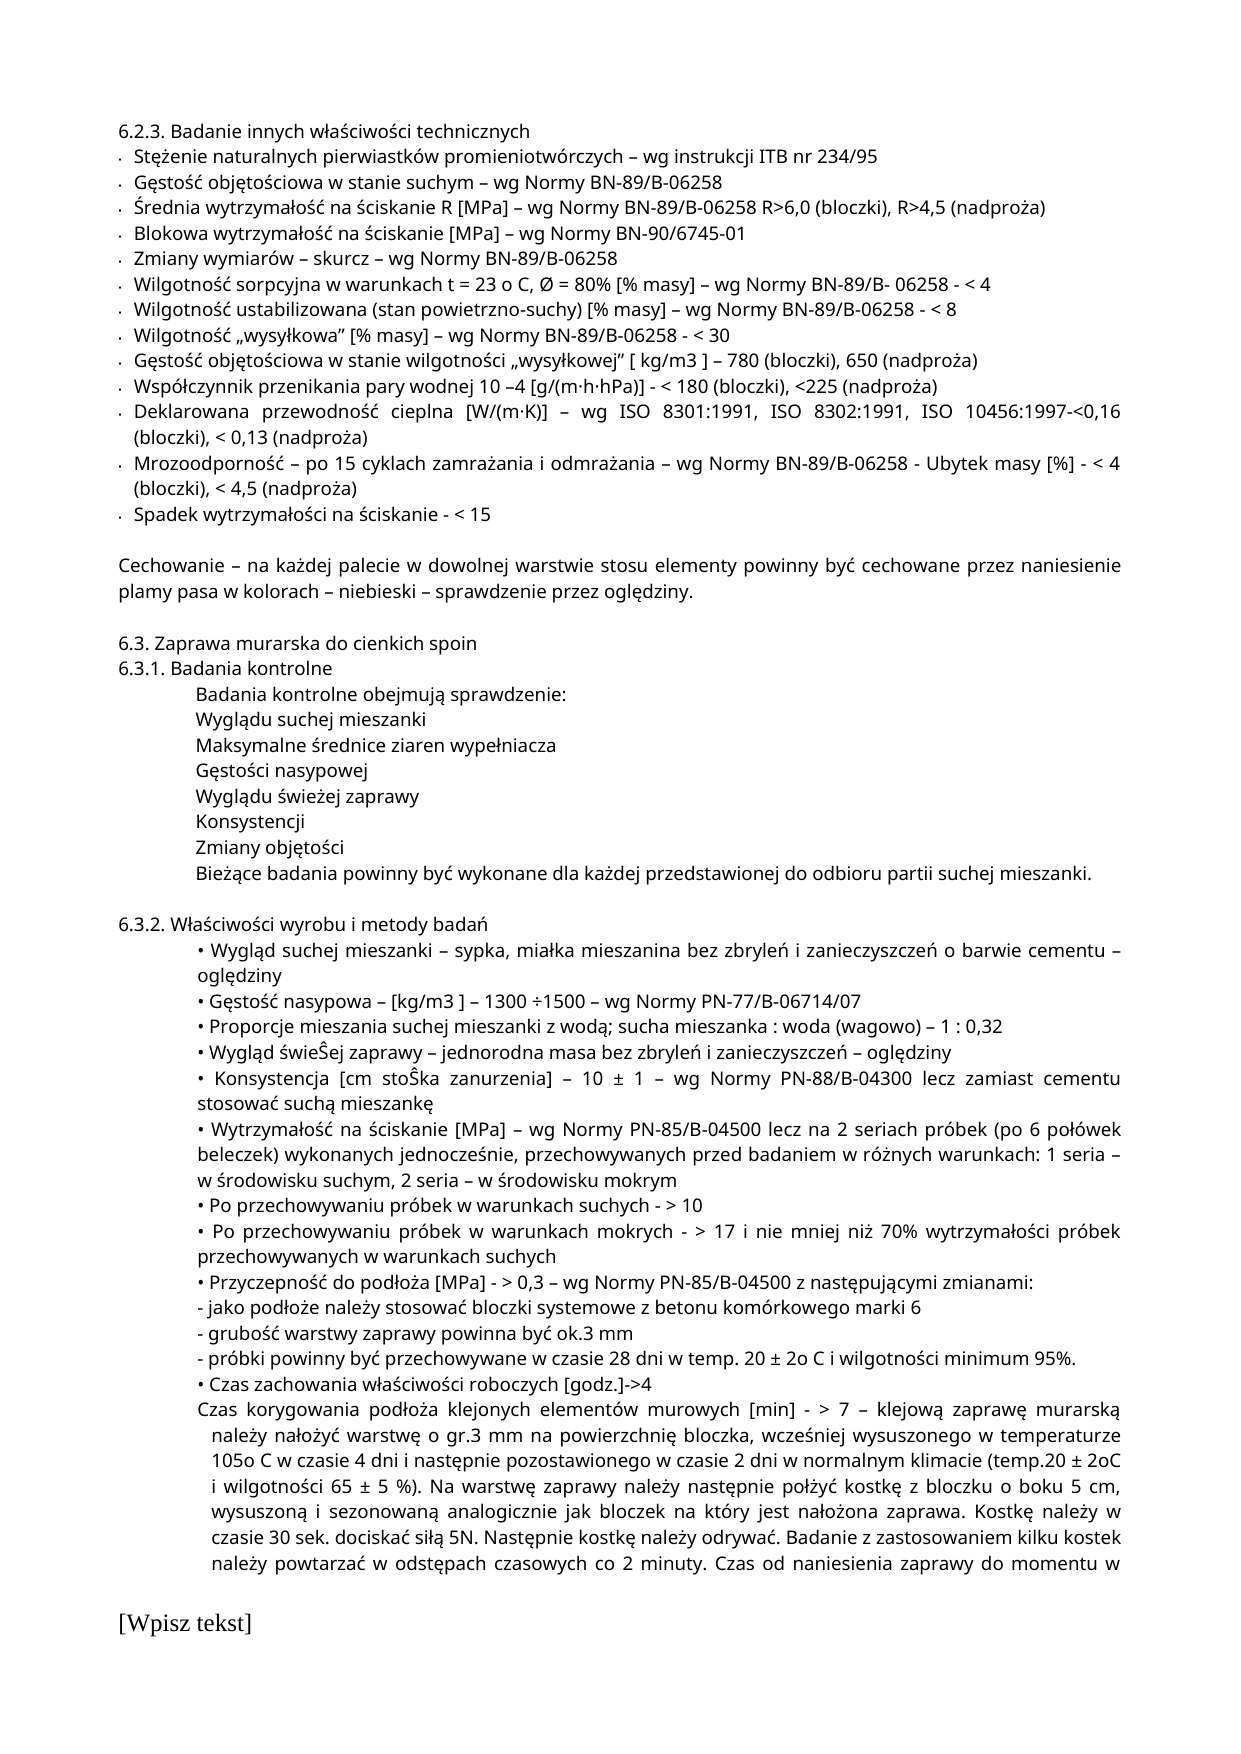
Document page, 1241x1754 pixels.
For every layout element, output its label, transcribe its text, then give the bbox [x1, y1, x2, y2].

list Mrozoodporność – po 15 cyklach zamrażania i odmrażania – wg Normy BN-89/B-06258 - Ubytek masy [%] - < 4 (bloczki), < 4,5 (nadproża) [118, 450, 1122, 501]
text • Proporcje mieszania suchej mieszanki z wodą; sucha mieszanka : woda (wagowo) – 1 : 0,32 [197, 1014, 1122, 1039]
list Spadek wytrzymałości na ściskanie - < 15 [118, 501, 1122, 526]
text • Po przechowywaniu próbek w warunkach mokrych - > 17 i nie mniej niż 70% wytrzymałości próbek przechowywanych w warunkach suchych [197, 1218, 1122, 1269]
list Gęstość objętościowa w stanie wilgotności „wysyłkowej” [ kg/m3 ] – 780 (bloczki), 650 (nadproża) [118, 348, 1122, 373]
text Zmiany objętości [118, 834, 1122, 860]
list Wilgotność sorpcyjna w warunkach t = 23 o C, Ø = 80% [% masy] – wg Normy BN-89/B- 06258 - < 4 [118, 271, 1122, 297]
text Wyglądu świeżej zaprawy [118, 783, 1122, 809]
text Badania kontrolne obejmują sprawdzenie: [118, 681, 1122, 707]
text Gęstości nasypowej [118, 758, 1122, 783]
list Stężenie naturalnych pierwiastków promieniotwórczych – wg instrukcji ITB nr 234/95 [118, 144, 1122, 169]
text • Przyczepność do podłoża [MPa] - > 0,3 – wg Normy PN-85/B-04500 z następującymi zmianami: [197, 1269, 1122, 1294]
text Cechowanie – na każdej palecie w dowolnej warstwie stosu elementy powinny być cechowane przez naniesienie plamy pasa w kolorach – niebieski – sprawdzenie przez oględziny. [118, 553, 1122, 604]
list Średnia wytrzymałość na ściskanie R [MPa] – wg Normy BN-89/B-06258 R>6,0 (bloczki), R>4,5 (nadproża) [118, 195, 1122, 220]
list Zmiany wymiarów – skurcz – wg Normy BN-89/B-06258 [118, 246, 1122, 271]
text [197, 1397, 1122, 1575]
text • Wygląd świeŜej zaprawy – jednorodna masa bez zbryleń i zanieczyszczeń – oględziny [197, 1039, 1122, 1065]
list Współczynnik przenikania pary wodnej 10 –4 [g/(m·h·hPa)] - < 180 (bloczki), <225 (nadproża) [118, 373, 1122, 399]
text • Wytrzymałość na ściskanie [MPa] – wg Normy PN-85/B-04500 lecz na 2 seriach próbek (po 6 połówek beleczek) wykonanych jednocześnie, przechowywanych przed badaniem w różnych warunkach: 1 seria – w środowisku suchym, 2 seria – w środowisku mokrym [197, 1116, 1122, 1192]
text Wyglądu suchej mieszanki [118, 707, 1122, 732]
list Wilgotność „wysyłkowa” [% masy] – wg Normy BN-89/B-06258 - < 30 [118, 322, 1122, 348]
text • Po przechowywaniu próbek w warunkach suchych - > 10 [197, 1192, 1122, 1218]
text Bieżące badania powinny być wykonane dla każdej przedstawionej do odbioru partii suchej mieszanki. [118, 860, 1122, 885]
text • Konsystencja [cm stoŜka zanurzenia] – 10 ± 1 – wg Normy PN-88/B-04300 lecz zamiast cementu stosować suchą mieszankę [197, 1065, 1122, 1116]
list Gęstość objętościowa w stanie suchym – wg Normy BN-89/B-06258 [118, 169, 1122, 195]
list Deklarowana przewodność cieplna [W/(m·K)] – wg ISO 8301:1991, ISO 8302:1991, ISO 10456:1997-<0,16 (bloczki), < 0,13 (nadproża) [118, 399, 1122, 450]
text - jako podłoże należy stosować bloczki systemowe z betonu komórkowego marki 6 [197, 1294, 1122, 1320]
list Wilgotność ustabilizowana (stan powietrzno-suchy) [% masy] – wg Normy BN-89/B-06258 - < 8 [118, 297, 1122, 322]
text 6.2.3. Badanie innych właściwości technicznych [118, 118, 1122, 144]
text • Wygląd suchej mieszanki – sypka, miałka mieszanina bez zbryleń i zanieczyszczeń o barwie cementu – oględziny [197, 937, 1122, 988]
text - próbki powinny być przechowywane w czasie 28 dni w temp. 20 ± 2o C i wilgotności minimum 95%. [197, 1346, 1122, 1371]
text Maksymalne średnice ziaren wypełniacza [118, 732, 1122, 758]
list Blokowa wytrzymałość na ściskanie [MPa] – wg Normy BN-90/6745-01 [118, 220, 1122, 246]
text - grubość warstwy zaprawy powinna być ok.3 mm [197, 1320, 1122, 1346]
text 6.3.2. Właściwości wyrobu i metody badań [118, 912, 1122, 937]
text • Gęstość nasypowa – [kg/m3 ] – 1300 ÷1500 – wg Normy PN-77/B-06714/07 [197, 988, 1122, 1014]
text • Czas zachowania właściwości roboczych [godz.]->4 [197, 1371, 1122, 1397]
text Konsystencji [118, 809, 1122, 834]
text 6.3.1. Badania kontrolne [118, 656, 1122, 681]
text 6.3. Zaprawa murarska do cienkich spoin [118, 630, 1122, 656]
